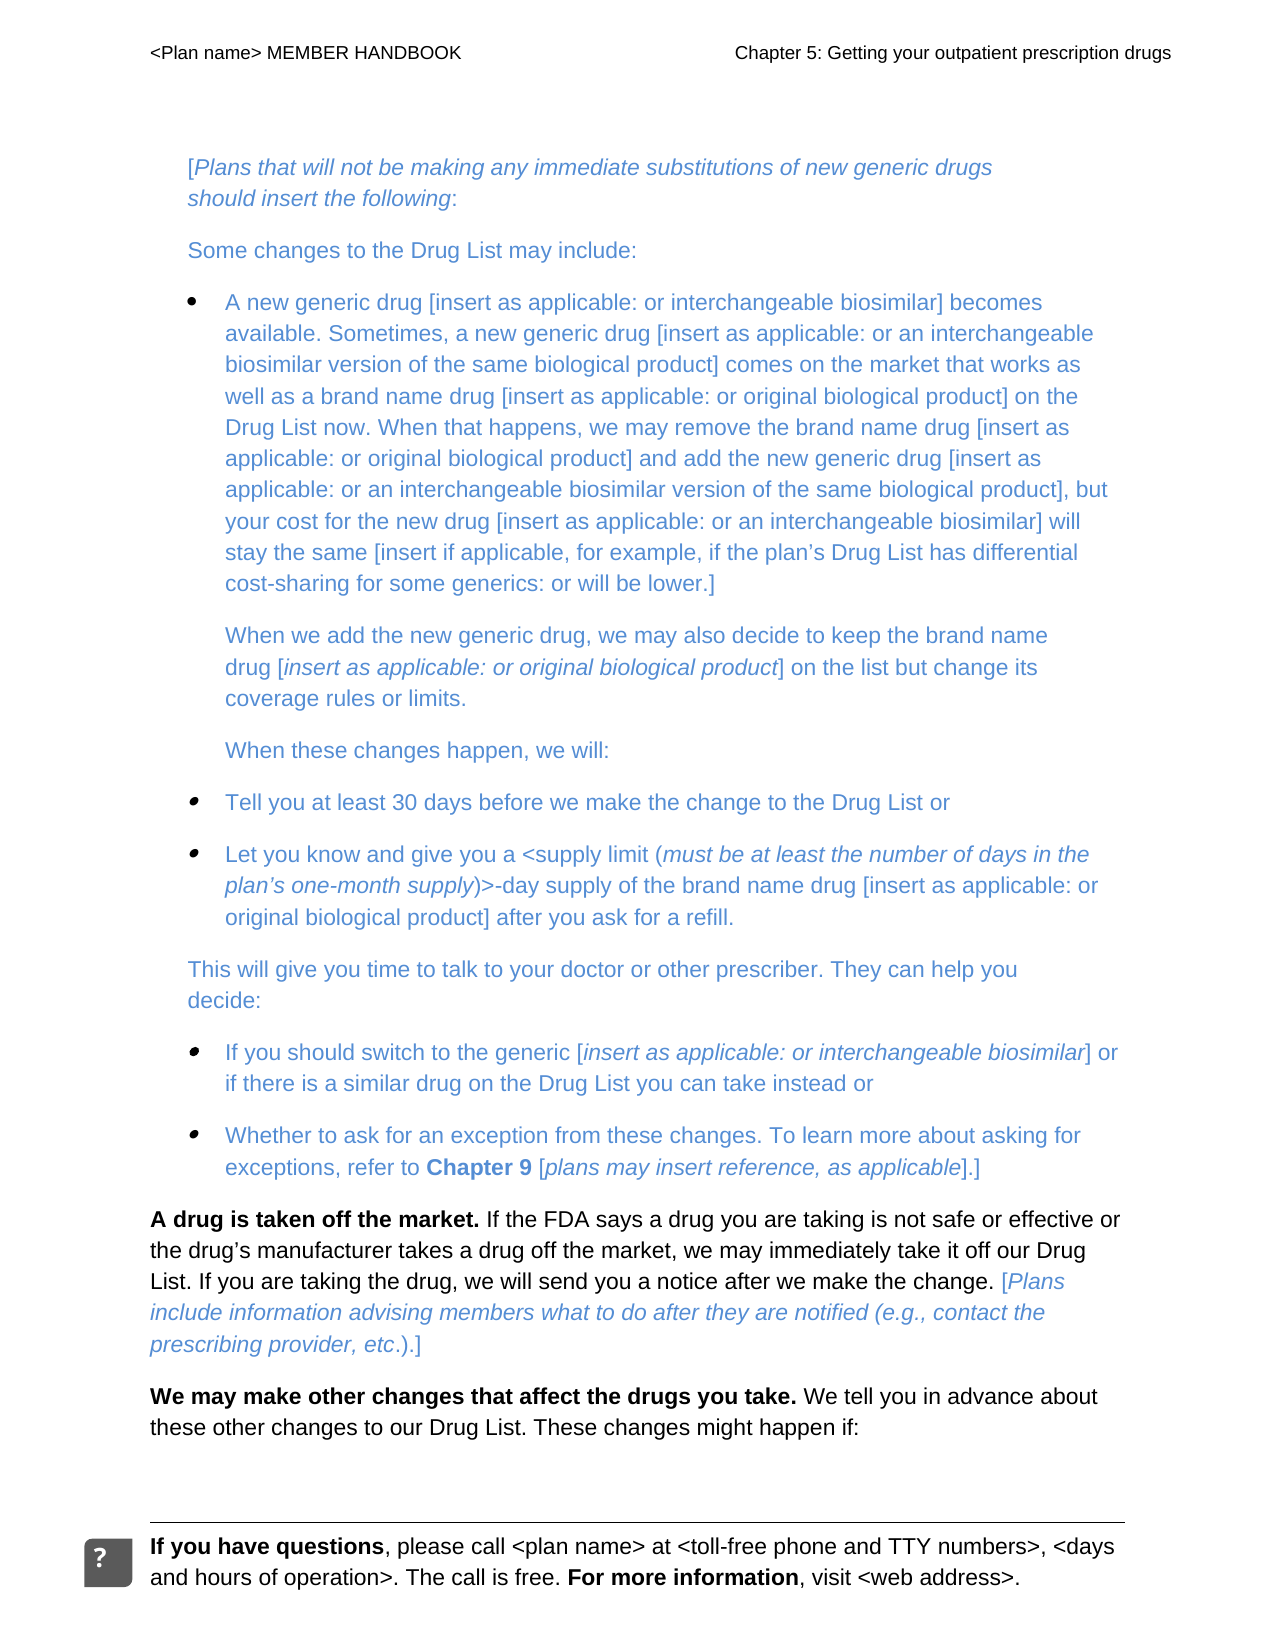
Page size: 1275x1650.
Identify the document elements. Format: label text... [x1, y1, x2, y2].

text When we add the new generic drug, we may also decide to keep the brand name drug [insert as applicable: or original biological product] on the list but change its coverage rules or limits. [225, 619, 1050, 712]
list Whether to ask for an exception from these changes. To learn more about asking for exceptions, refer to Chapter 9 [plans may insert reference, as applicable].] [187, 1119, 1125, 1181]
text We may make other changes that affect the drugs you take. We tell you in advance about these other changes to our Drug List. These changes might happen if: [150, 1379, 1125, 1442]
list This will give you time to talk to your doctor or other prescriber. They can help you decide: [187, 952, 1050, 1014]
text A drug is taken off the market. If the FDA says a drug you are taking is not safe or effective or the drug’s manufacturer takes a drug off the market, we may immediately take it off our Drug List. If you are taking the drug, we will send you a notice after we make the change. [Plans include information advising members what to do after they are notified (e.g., contact the prescribing provider, etc.).] [150, 1202, 1125, 1358]
list Some changes to the Drug List may include: [187, 233, 1050, 264]
list When these changes happen, we will: [225, 733, 1125, 764]
list Let you know and give you a <supply limit (must be at least the number of days in the plan’s one-month supply)>-day supply of the brand name drug [insert as applicable: or original biological product] after you ask for a refill. [187, 837, 1125, 931]
list A new generic drug [insert as applicable: or interchangeable biosimilar] becomes available. Sometimes, a new generic drug [insert as applicable: or an interchangeable biosimilar version of the same biological product] comes on the market that works as well as a brand name drug [insert as applicable: or original biological product] on the Drug List now. When that happens, we may remove the brand name drug [insert as applicable: or original biological product] and add the new generic drug [insert as applicable: or an interchangeable biosimilar version of the same biological product], but your cost for the new drug [insert as applicable: or an interchangeable biosimilar] will stay the same [insert if applicable, for example, if the plan’s Drug List has differential cost-sharing for some generics: or will be lower.] [187, 285, 1125, 598]
list [Plans that will not be making any immediate substitutions of new generic drugs should insert the following: [187, 150, 1050, 212]
list Tell you at least 30 days before we make the change to the Drug List or [187, 785, 1125, 817]
list If you should switch to the generic [insert as applicable: or interchangeable biosimilar] or if there is a similar drug on the Drug List you can take instead or [187, 1035, 1125, 1098]
